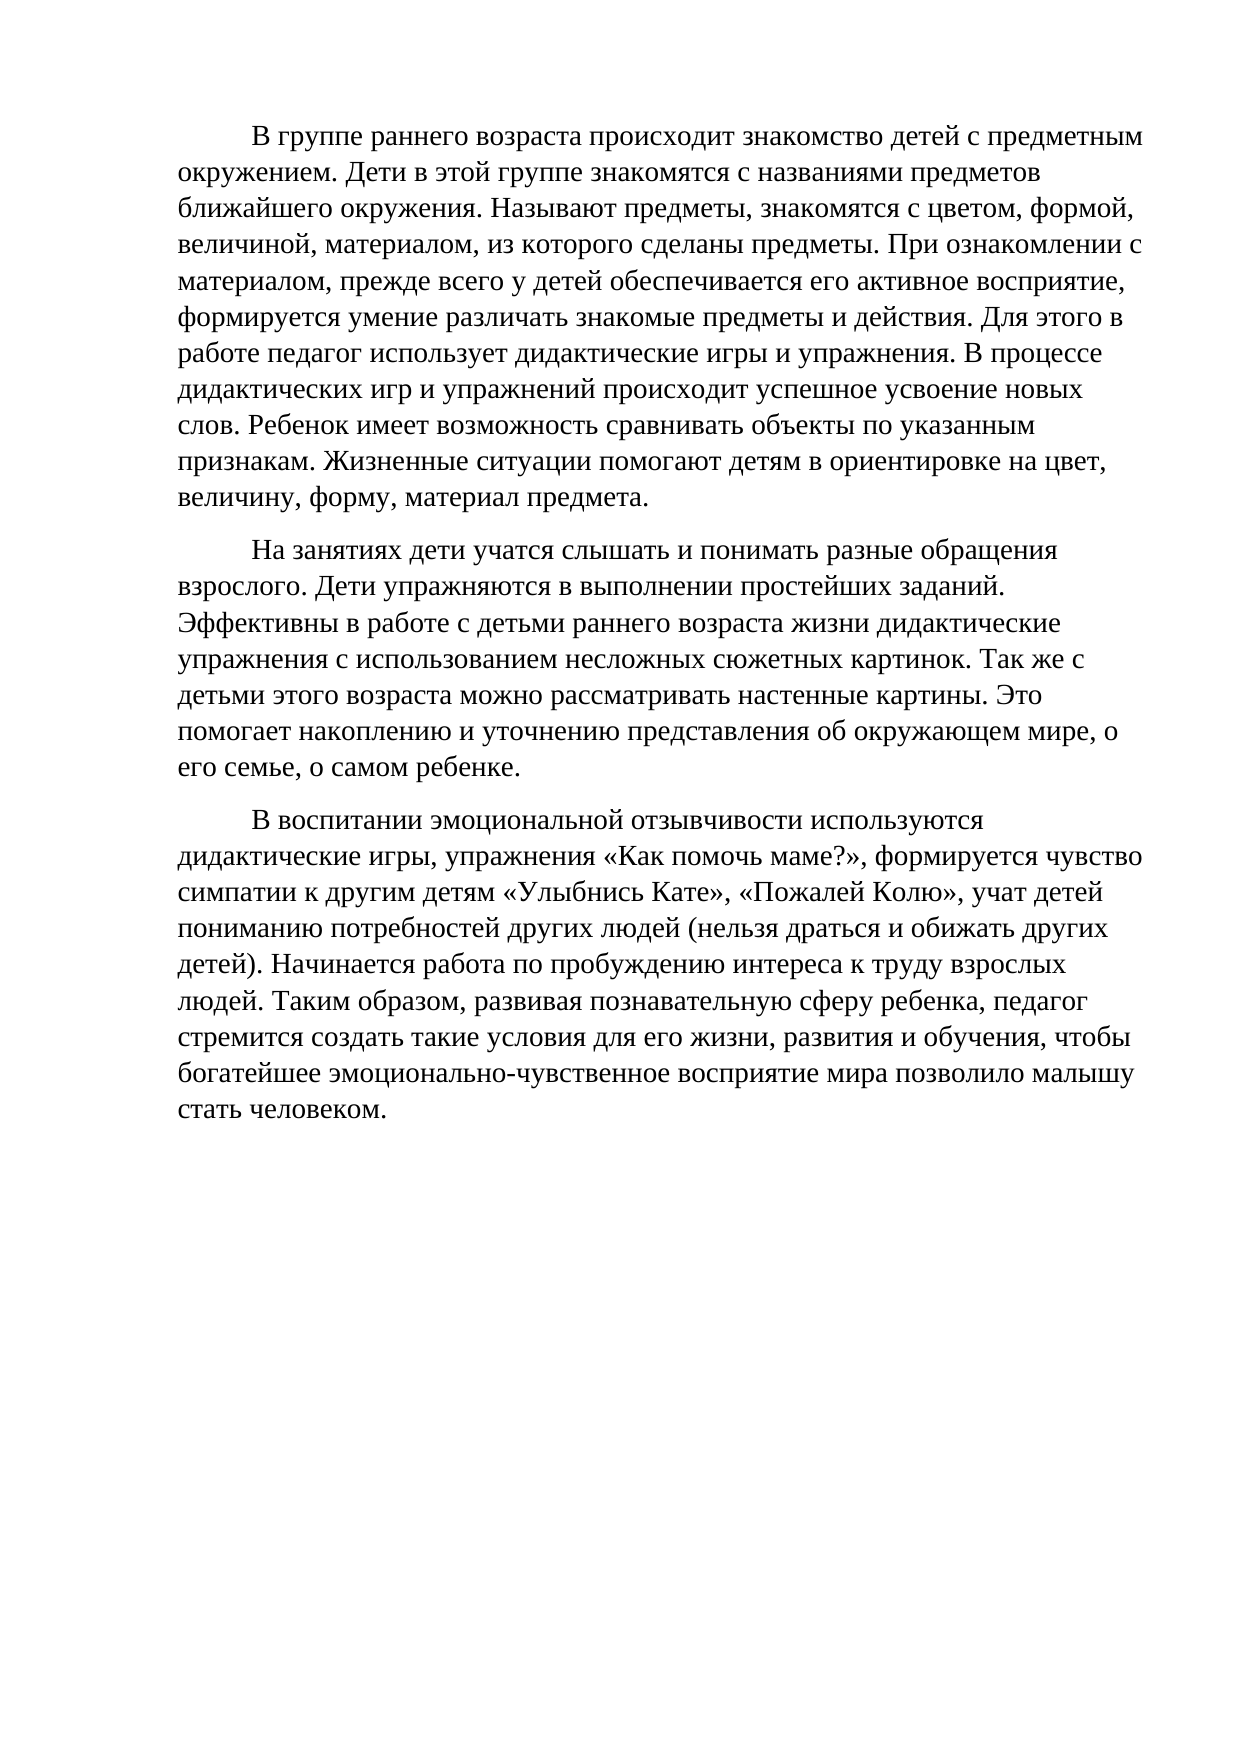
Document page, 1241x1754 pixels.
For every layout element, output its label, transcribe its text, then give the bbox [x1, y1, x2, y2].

text В воспитании эмоциональной отзывчивости используются дидактические игры, упражнения «Как помочь маме?», формируется чувство симпатии к другим детям «Улыбнись Кате», «Пожалей Колю», учат детей пониманию потребностей других людей (нельзя драться и обижать других детей). Начинается работа по пробуждению интереса к труду взрослых людей. Таким образом, развивая познавательную сферу ребенка, педагог стремится создать такие условия для его жизни, развития и обучения, чтобы богатейшее эмоционально-чувственное восприятие мира позволило малышу стать человеком. [177, 802, 1152, 1125]
text В группе раннего возраста происходит знакомство детей с предметным окружением. Дети в этой группе знакомятся с названиями предметов ближайшего окружения. Называют предметы, знакомятся с цветом, формой, величиной, материалом, из которого сделаны предметы. При ознакомлении с материалом, прежде всего у детей обеспечивается его активное восприятие, формируется умение различать знакомые предметы и действия. Для этого в работе педагог использует дидактические игры и упражнения. В процессе дидактических игр и упражнений происходит успешное усвоение новых слов. Ребенок имеет возможность сравнивать объекты по указанным признакам. Жизненные ситуации помогают детям в ориентировке на цвет, величину, форму, материал предмета. [177, 118, 1152, 513]
text На занятиях дети учатся слышать и понимать разные обращения взрослого. Дети упражняются в выполнении простейших заданий. Эффективны в работе с детьми раннего возраста жизни дидактические упражнения с использованием несложных сюжетных картинок. Так же с детьми этого возраста можно рассматривать настенные картины. Это помогает накоплению и уточнению представления об окружающем мире, о его семье, о самом ребенке. [177, 532, 1152, 783]
